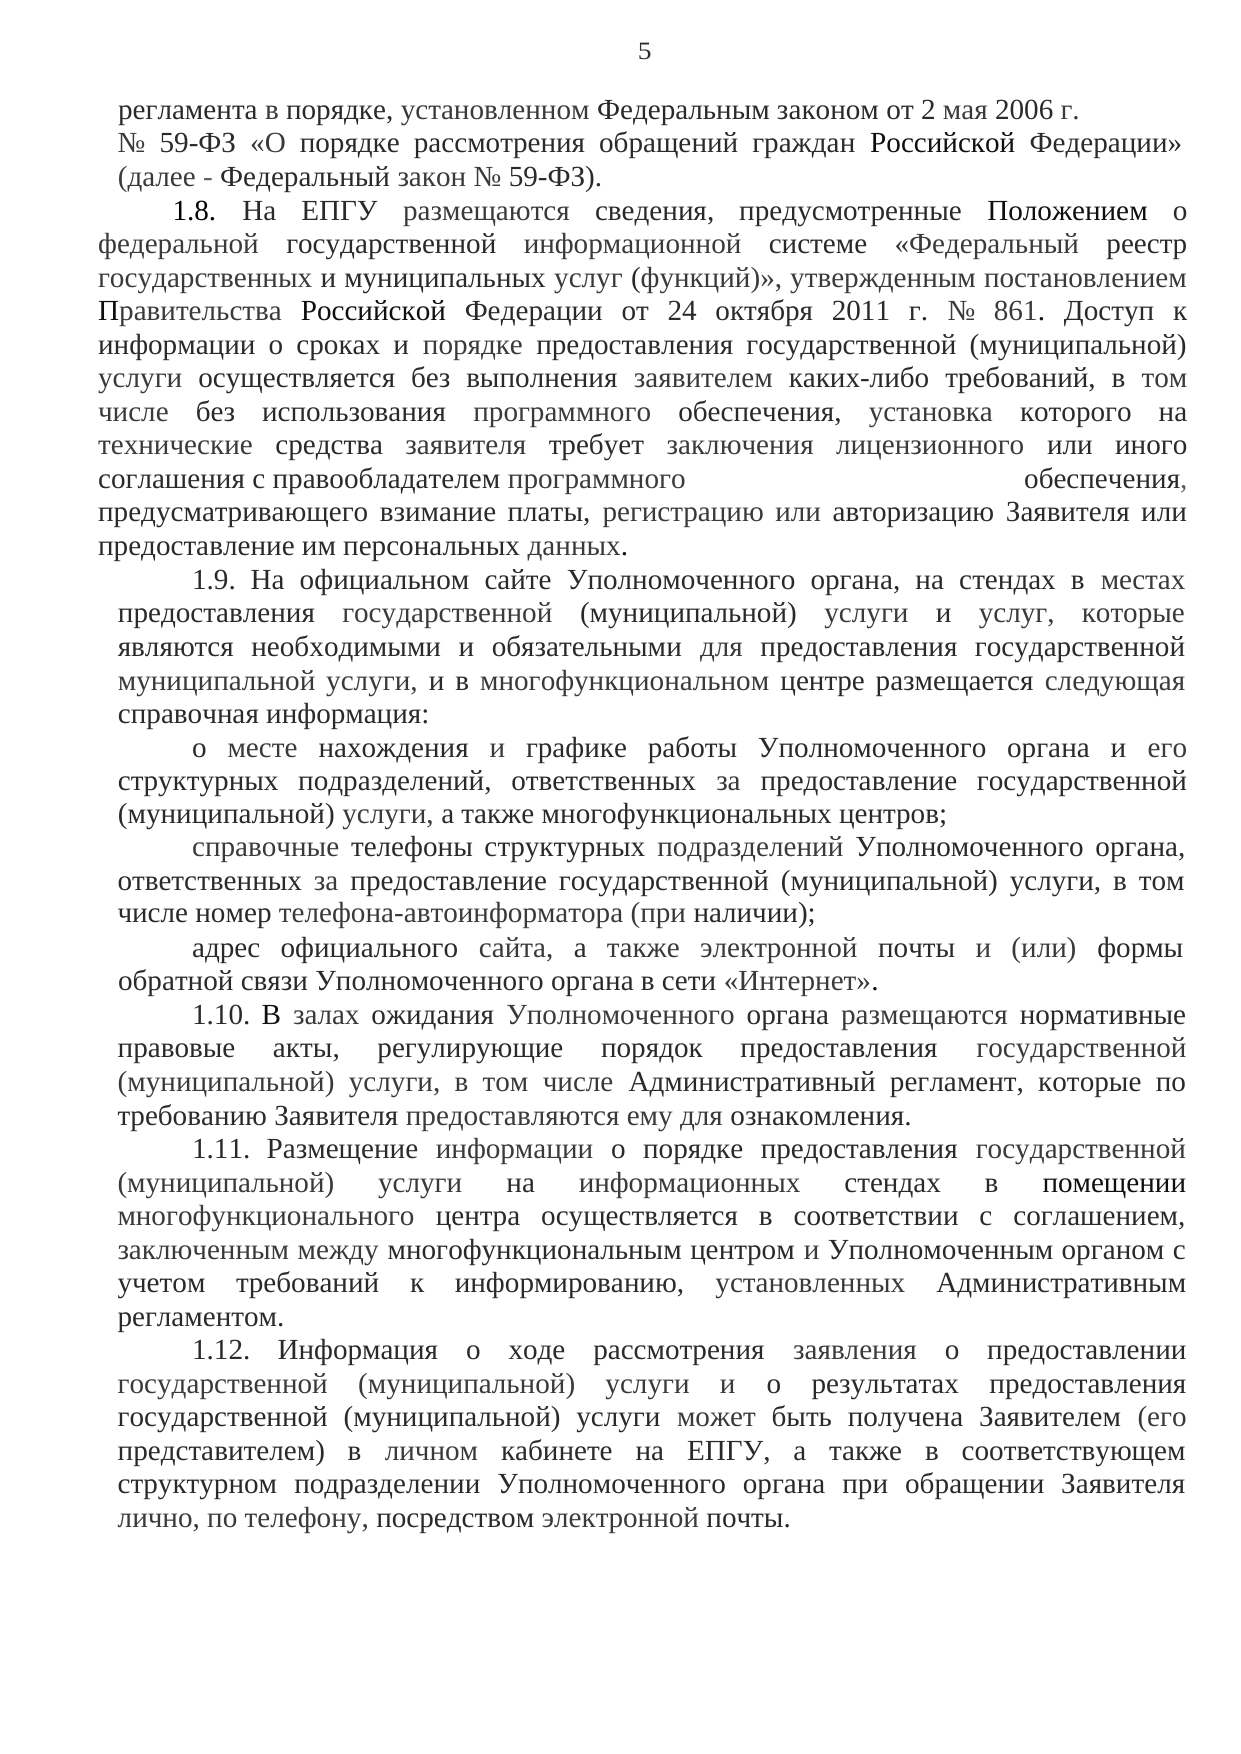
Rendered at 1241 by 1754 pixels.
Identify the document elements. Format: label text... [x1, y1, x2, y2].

text справочные телефоны структурных подразделений Уполномоченного органа, ответственных за предоставление государственной (муниципальной) услуги, в том числе номер телефона-автоинформатора (при наличии); [117, 830, 1186, 929]
list Информация о ходе рассмотрения заявления о предоставлении государственной (муниципальной) услуги и о результатах предоставления государственной (муниципальной) услуги может быть получена Заявителем (его представителем) в личном кабинете на ЕПГУ, а также в соответствующем структурном подразделении Уполномоченного органа при обращении Заявителя лично, по телефону, посредством электронной почты. [117, 1332, 1186, 1534]
text о месте нахождения и графике работы Уполномоченного органа и его структурных подразделений, ответственных за предоставление государственной (муниципальной) услуги, а также многофункциональных центров; [118, 731, 1187, 829]
text регламента в порядке, установленном Федеральным законом от 2 мая 2006 г. [118, 93, 1211, 126]
list Размещение информации о порядке предоставления государственной (муниципальной) услуги на информационных стендах в помещении многофункционального центра осуществляется в соответствии с соглашением, заключенным между многофункциональным центром и Уполномоченным органом с учетом требований к информированию, установленных Административным регламентом. [117, 1131, 1186, 1332]
text № 59-ФЗ «О порядке рассмотрения обращений граждан Российской Федерации» (далее - Федеральный закон № 59-ФЗ). [117, 127, 1182, 192]
list На ЕПГУ размещаются сведения, предусмотренные Положением о федеральной государственной информационной системе «Федеральный реестр государственных и муниципальных услуг (функций)», утвержденным постановлением Правительства Российской Федерации от 24 октября 2011 г. № 861. Доступ к информации о сроках и порядке предоставления государственной (муниципальной) услуги осуществляется без выполнения заявителем каких-либо требований, в том числе без использования программного обеспечения, установка которого на технические средства заявителя требует заключения лицензионного или иного соглашения с правообладателем программного обеспечения, предусматривающего взимание платы, регистрацию или авторизацию Заявителя или предоставление им персональных данных. [98, 193, 1187, 562]
list В залах ожидания Уполномоченного органа размещаются нормативные правовые акты, регулирующие порядок предоставления государственной (муниципальной) услуги, в том числе Административный регламент, которые по требованию Заявителя предоставляются ему для ознакомления. [117, 997, 1186, 1131]
list На официальном сайте Уполномоченного органа, на стендах в местах предоставления государственной (муниципальной) услуги и услуг, которые являются необходимыми и обязательными для предоставления государственной муниципальной услуги, и в многофункциональном центре размещается следующая справочная информация: [118, 562, 1185, 730]
text адрес официального сайта, а также электронной почты и (или) формы обратной связи Уполномоченного органа в сети «Интернет». [118, 930, 1183, 997]
